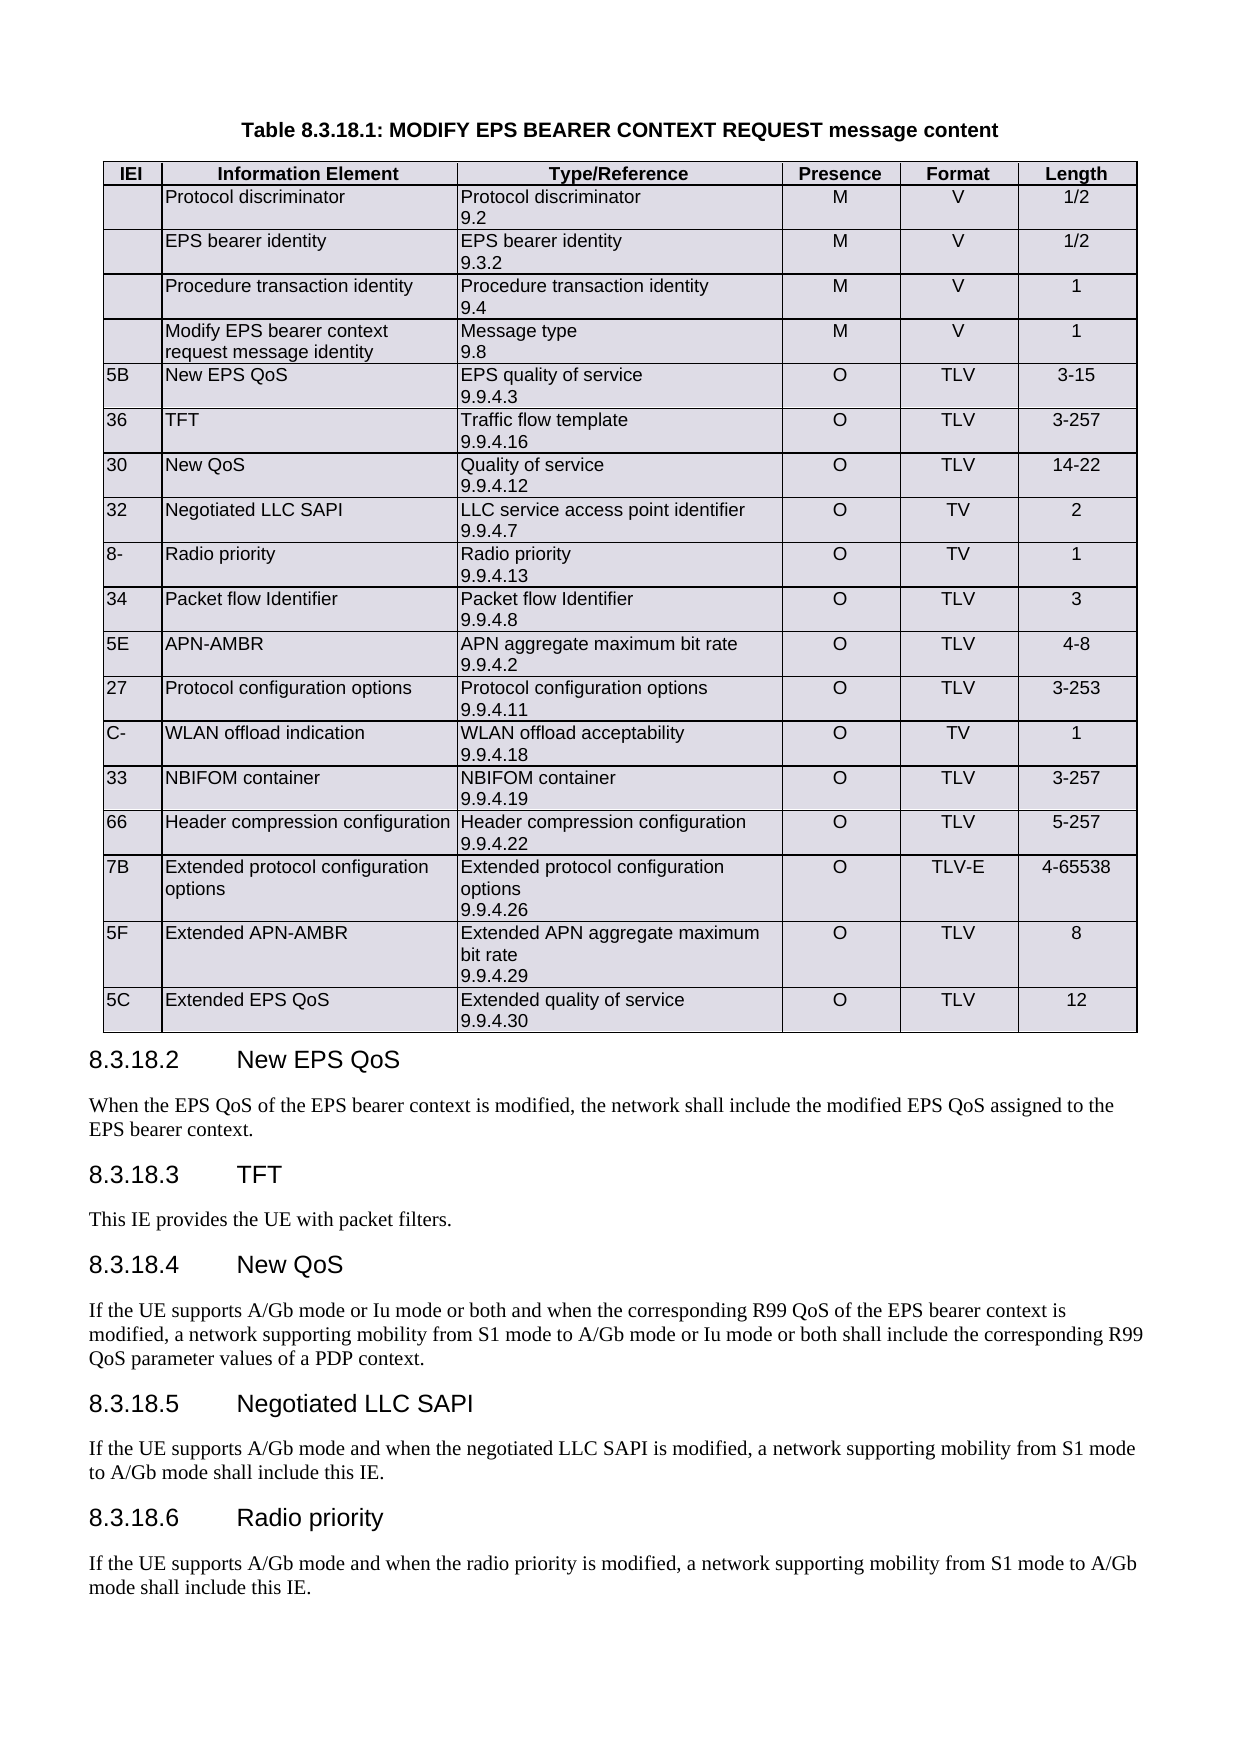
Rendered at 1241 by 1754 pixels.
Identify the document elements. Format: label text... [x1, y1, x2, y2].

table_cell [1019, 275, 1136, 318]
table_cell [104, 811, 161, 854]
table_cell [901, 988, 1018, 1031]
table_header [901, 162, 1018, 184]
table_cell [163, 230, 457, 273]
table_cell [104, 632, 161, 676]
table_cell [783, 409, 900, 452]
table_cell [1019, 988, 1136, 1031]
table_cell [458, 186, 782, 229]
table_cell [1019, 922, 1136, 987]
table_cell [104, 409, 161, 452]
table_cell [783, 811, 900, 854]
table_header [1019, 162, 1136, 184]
subtitle 8.3.18.3 TFT [89, 1160, 1152, 1189]
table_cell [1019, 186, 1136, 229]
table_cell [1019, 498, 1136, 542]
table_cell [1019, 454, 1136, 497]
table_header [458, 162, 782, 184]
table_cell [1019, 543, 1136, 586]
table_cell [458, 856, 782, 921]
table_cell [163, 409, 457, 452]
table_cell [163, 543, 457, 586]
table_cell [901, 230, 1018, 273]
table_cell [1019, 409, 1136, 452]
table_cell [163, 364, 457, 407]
subtitle 8.3.18.2 New EPS QoS [89, 1046, 1152, 1074]
text If the UE supports A/Gb mode or Iu mode or both and when the corresponding R99 QoS of the EPS bearer context is modified, a network supporting mobility from S1 mode to A/Gb mode or Iu mode or both shall include the corresponding R99 QoS parameter values of a PDP context. [89, 1298, 1152, 1370]
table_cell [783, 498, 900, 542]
subtitle 8.3.18.5 Negotiated LLC SAPI [89, 1389, 1152, 1417]
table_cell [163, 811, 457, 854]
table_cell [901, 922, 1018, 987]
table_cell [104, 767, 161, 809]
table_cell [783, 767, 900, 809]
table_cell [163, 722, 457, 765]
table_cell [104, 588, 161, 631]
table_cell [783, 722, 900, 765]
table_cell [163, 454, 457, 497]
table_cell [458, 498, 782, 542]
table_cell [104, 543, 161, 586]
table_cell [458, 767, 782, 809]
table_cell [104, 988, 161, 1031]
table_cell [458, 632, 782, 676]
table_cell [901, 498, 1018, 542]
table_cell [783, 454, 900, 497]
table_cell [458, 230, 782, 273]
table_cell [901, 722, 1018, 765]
text Table 8.3.18.1: MODIFY EPS BEARER CONTEXT REQUEST message content [89, 118, 1152, 142]
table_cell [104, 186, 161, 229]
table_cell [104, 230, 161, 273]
subtitle 8.3.18.6 Radio priority [89, 1503, 1152, 1532]
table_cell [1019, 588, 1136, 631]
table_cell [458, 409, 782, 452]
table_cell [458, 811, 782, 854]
text When the EPS QoS of the EPS bearer context is modified, the network shall include the modified EPS QoS assigned to the EPS bearer context. [89, 1093, 1152, 1141]
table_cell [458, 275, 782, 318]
text This IE provides the UE with packet filters. [89, 1207, 1152, 1231]
text If the UE supports A/Gb mode and when the negotiated LLC SAPI is modified, a network supporting mobility from S1 mode to A/Gb mode shall include this IE. [89, 1436, 1152, 1484]
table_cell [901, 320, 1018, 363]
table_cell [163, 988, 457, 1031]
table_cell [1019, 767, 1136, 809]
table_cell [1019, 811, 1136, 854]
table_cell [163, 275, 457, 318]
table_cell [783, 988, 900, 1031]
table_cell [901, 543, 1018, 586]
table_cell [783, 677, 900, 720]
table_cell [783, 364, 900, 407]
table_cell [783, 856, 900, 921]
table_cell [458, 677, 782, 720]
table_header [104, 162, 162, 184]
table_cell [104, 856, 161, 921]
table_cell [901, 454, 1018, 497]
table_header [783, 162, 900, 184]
text If the UE supports A/Gb mode and when the radio priority is modified, a network supporting mobility from S1 mode to A/Gb mode shall include this IE. [89, 1551, 1152, 1599]
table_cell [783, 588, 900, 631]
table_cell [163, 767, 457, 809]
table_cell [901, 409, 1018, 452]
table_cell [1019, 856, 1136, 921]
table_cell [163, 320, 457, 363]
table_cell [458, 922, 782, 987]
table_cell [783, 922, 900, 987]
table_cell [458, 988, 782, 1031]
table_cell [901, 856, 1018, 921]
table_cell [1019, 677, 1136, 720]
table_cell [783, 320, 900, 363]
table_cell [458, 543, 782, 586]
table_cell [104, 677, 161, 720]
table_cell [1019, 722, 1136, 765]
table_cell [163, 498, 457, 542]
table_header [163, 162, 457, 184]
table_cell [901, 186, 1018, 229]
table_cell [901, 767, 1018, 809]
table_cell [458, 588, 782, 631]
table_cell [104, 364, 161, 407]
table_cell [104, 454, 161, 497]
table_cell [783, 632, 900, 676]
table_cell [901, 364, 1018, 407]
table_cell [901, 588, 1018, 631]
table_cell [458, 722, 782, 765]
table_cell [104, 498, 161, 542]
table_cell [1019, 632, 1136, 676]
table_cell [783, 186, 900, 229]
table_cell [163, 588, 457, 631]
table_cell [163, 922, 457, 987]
subtitle 8.3.18.4 New QoS [89, 1250, 1152, 1279]
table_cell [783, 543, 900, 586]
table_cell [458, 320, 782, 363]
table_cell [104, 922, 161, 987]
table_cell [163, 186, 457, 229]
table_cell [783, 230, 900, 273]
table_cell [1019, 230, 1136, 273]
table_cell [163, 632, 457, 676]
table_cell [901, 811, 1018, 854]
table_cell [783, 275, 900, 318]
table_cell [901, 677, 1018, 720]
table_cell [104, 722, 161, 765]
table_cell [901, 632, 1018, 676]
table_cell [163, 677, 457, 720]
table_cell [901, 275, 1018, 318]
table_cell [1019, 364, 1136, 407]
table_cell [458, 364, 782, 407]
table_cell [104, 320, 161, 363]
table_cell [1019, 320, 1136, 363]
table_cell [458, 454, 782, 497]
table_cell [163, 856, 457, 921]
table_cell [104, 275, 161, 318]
